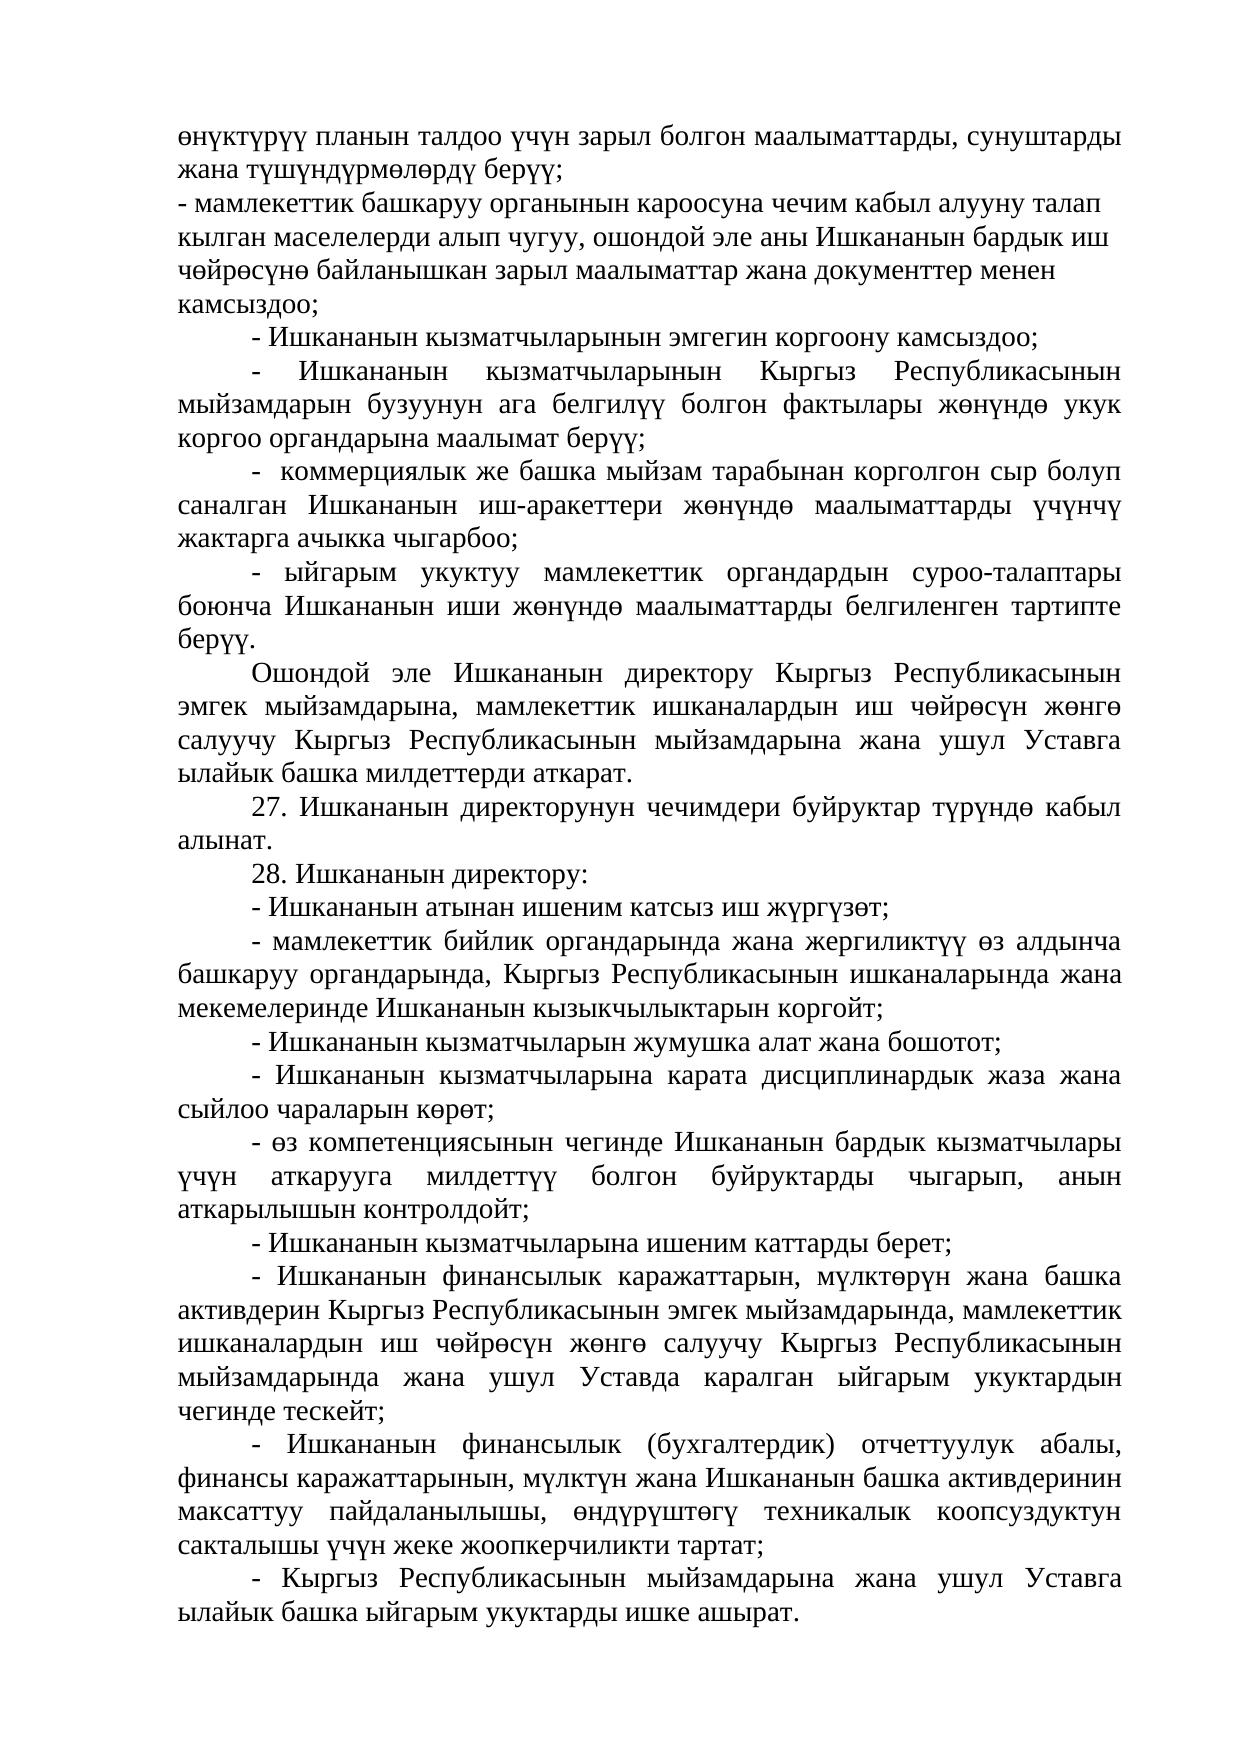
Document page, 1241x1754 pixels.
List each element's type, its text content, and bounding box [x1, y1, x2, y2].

text Ошондой эле Ишкананын директору Кыргыз Республикасынын эмгек мыйзамдарына, мамлекеттик ишканалардын иш чөйрөсүн жөнгө салуучу Кыргыз Республикасынын мыйзамдарына жана ушул Уставга ылайык башка милдеттерди аткарат. [177, 655, 1122, 789]
text - коммерциялык же башка мыйзам тарабынан корголгон сыр болуп саналган Ишкананын иш-аракеттери жөнүндө маалыматтарды үчүнчү жактарга ачыкка чыгарбоо; [177, 453, 1122, 554]
text 28. Ишкананын директору: [177, 856, 1122, 889]
text - Ишкананын атынан ишеним катсыз иш жүргүзөт; [177, 889, 1122, 923]
text - өз компетенциясынын чегинде Ишкананын бардык кызматчылары үчүн аткарууга милдеттүү болгон буйруктарды чыгарып, анын аткарылышын контролдойт; [177, 1124, 1122, 1225]
text - Ишкананын кызматчыларына ишеним каттарды берет; [177, 1225, 1122, 1258]
text - Кыргыз Республикасынын мыйзамдарына жана ушул Уставга ылайык башка ыйгарым укуктарды ишке ашырат. [177, 1560, 1122, 1627]
text - Ишкананын финансылык (бухгалтердик) отчеттуулук абалы, финансы каражаттарынын, мүлктүн жана Ишкананын башка активдеринин максаттуу пайдаланылышы, өндүрүштөгү техникалык коопсуздуктун сакталышы үчүн жеке жоопкерчиликти тартат; [177, 1426, 1122, 1560]
text - мамлекеттик башкаруу органынын кароосуна чечим кабыл алууну талап кылган маселелерди алып чугуу, ошондой эле аны Ишкананын бардык иш чөйрөсүнө байланышкан зарыл маалыматтар жана документтер менен камсыздоо; [177, 185, 1122, 319]
text - ыйгарым укуктуу мамлекеттик органдардын суроо-талаптары боюнча Ишкананын иши жөнүндө маалыматтарды белгиленген тартипте берүү. [177, 554, 1122, 655]
text 27. Ишкананын директорунун чечимдери буйруктар түрүндө кабыл алынат. [177, 789, 1122, 856]
text - Ишкананын кызматчыларынын Кыргыз Республикасынын мыйзамдарын бузуунун ага белгилүү болгон фактылары жөнүндө укук коргоо органдарына маалымат берүү; [177, 353, 1122, 453]
text - Ишкананын кызматчыларынын эмгегин коргоону камсыздоо; [177, 319, 1122, 353]
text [177, 118, 1122, 185]
text - мамлекеттик бийлик органдарында жана жергиликтүү өз алдынча башкаруу органдарында, Кыргыз Республикасынын ишканаларында жана мекемелеринде Ишкананын кызыкчылыктарын коргойт; [177, 923, 1122, 1024]
text - Ишкананын кызматчыларына карата дисциплинардык жаза жана сыйлоо чараларын көрөт; [177, 1057, 1122, 1124]
text - Ишкананын финансылык каражаттарын, мүлктөрүн жана башка активдерин Кыргыз Республикасынын эмгек мыйзамдарында, мамлекеттик ишканалардын иш чөйрөсүн жөнгө салуучу Кыргыз Республикасынын мыйзамдарында жана ушул Уставда каралган ыйгарым укуктардын чегинде тескейт; [177, 1258, 1122, 1426]
text - Ишкананын кызматчыларын жумушка алат жана бошотот; [177, 1024, 1122, 1057]
